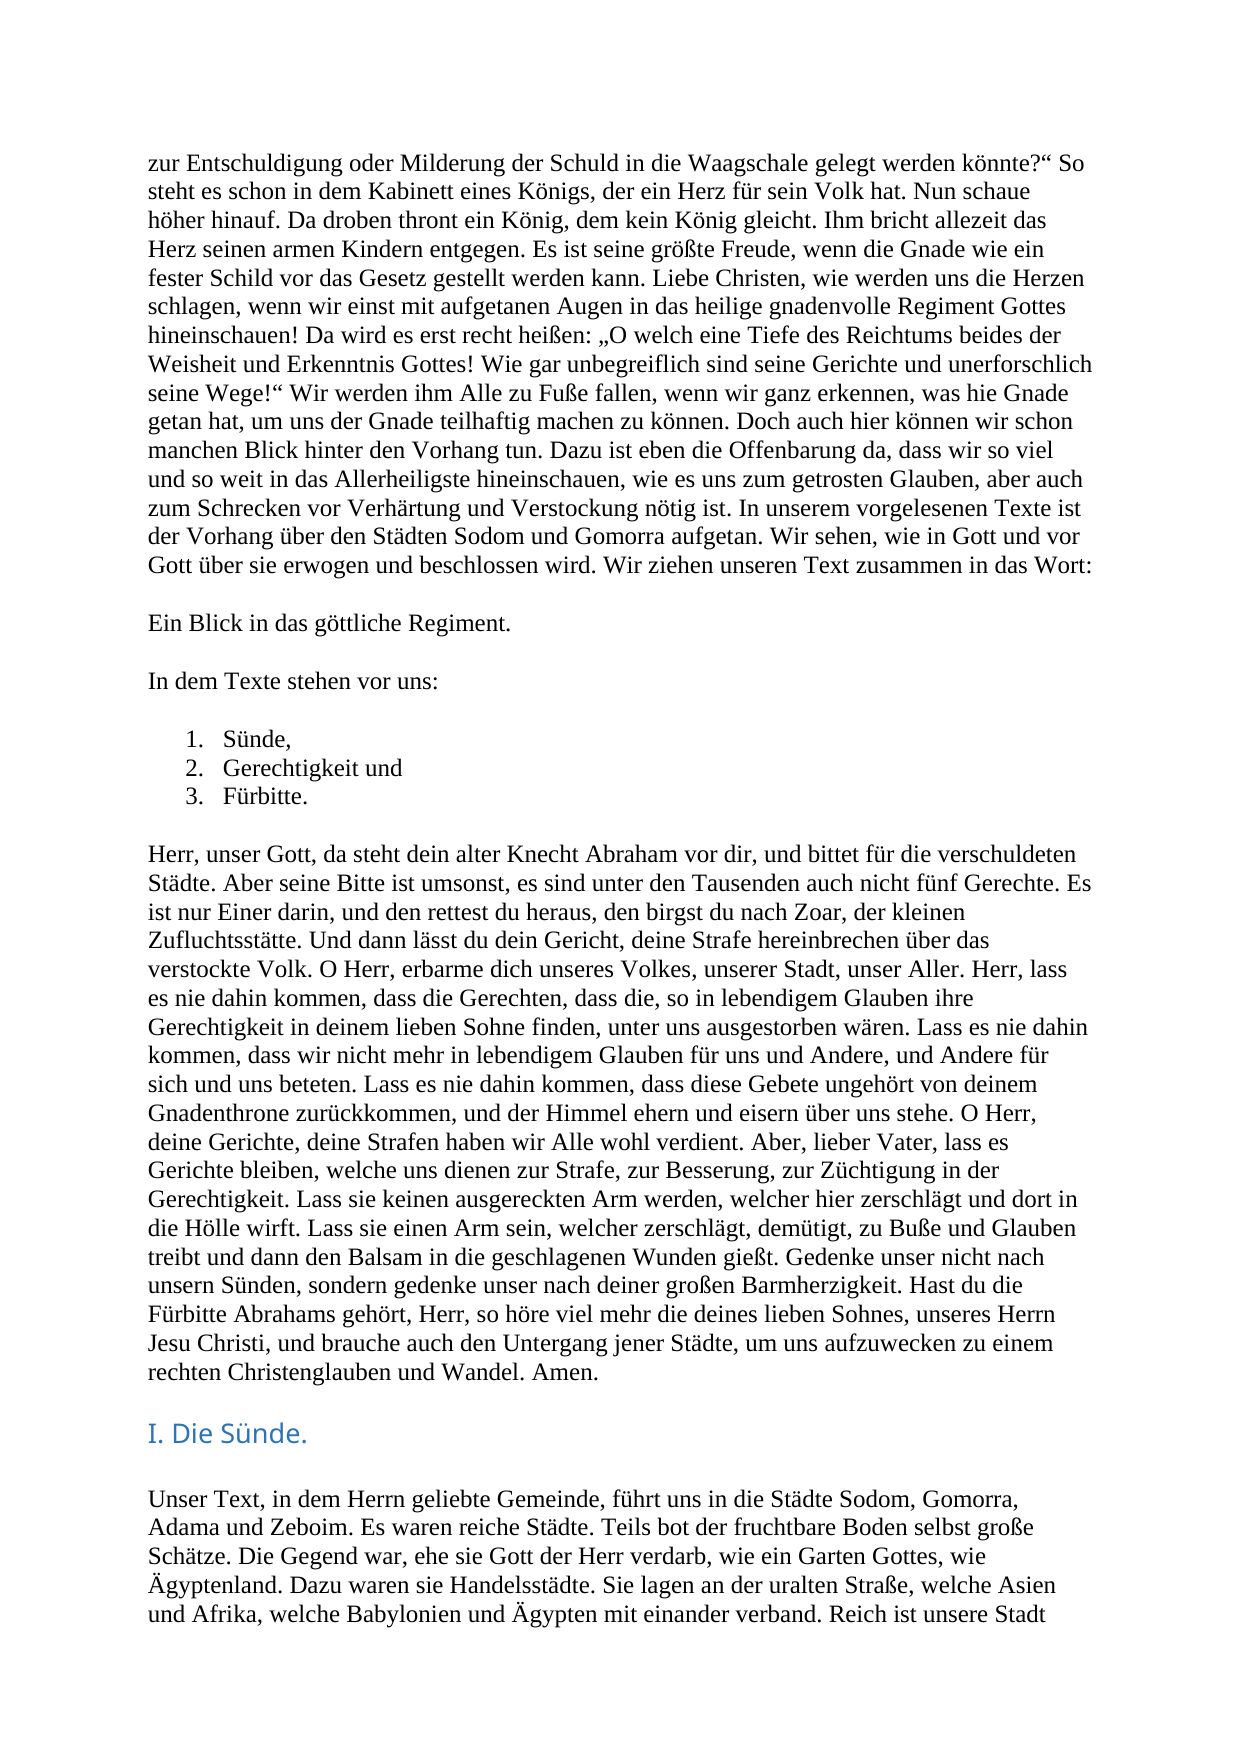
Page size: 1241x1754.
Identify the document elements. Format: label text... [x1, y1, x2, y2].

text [148, 148, 1093, 579]
subtitle I. Die Sünde. [148, 1473, 1093, 1510]
list Sünde, [185, 724, 1093, 753]
list Fürbitte. [185, 840, 1093, 868]
list Gerechtigkeit und [185, 782, 1093, 811]
text Herr, unser Gott, da steht dein alter Knecht Abraham vor dir, und bittet für die verschuldeten Städte. Aber seine Bitte ist umsonst, es sind unter den Tausenden auch nicht fünf Gerechte. Es ist nur Einer darin, und den rettest du heraus, den birgst du nach Zoar, der kleinen Zufluchtsstätte. Und dann lässt du dein Gericht, deine Strafe hereinbrechen über das verstockte Volk. O Herr, erbarme dich unseres Volkes, unserer Stadt, unser Aller. Herr, lass es nie dahin kommen, dass die Gerechten, dass die, so in lebendigem Glauben ihre Gerechtigkeit in deinem lieben Sohne finden, unter uns ausgestorben wären. Lass es nie dahin kommen, dass wir nicht mehr in lebendigem Glauben für uns und Andere, und Andere für sich und uns beteten. Lass es nie dahin kommen, dass diese Gebete ungehört von deinem Gnadenthrone zurückkommen, und der Himmel ehern und eisern über uns stehe. O Herr, deine Gerichte, deine Strafen haben wir Alle wohl verdient. Aber, lieber Vater, lass es Gerichte bleiben, welche uns dienen zur Strafe, zur Besserung, zur Züchtigung in der Gerechtigkeit. Lass sie keinen ausgereckten Arm werden, welcher hier zerschlägt und dort in die Hölle wirft. Lass sie einen Arm sein, welcher zerschlägt, demütigt, zu Buße und Glauben treibt und dann den Balsam in die geschlagenen Wunden gießt. Gedenke unser nicht nach unsern Sünden, sondern gedenke unser nach deiner großen Barmherzigkeit. Hast du die Fürbitte Abrahams gehört, Herr, so höre viel mehr die deines lieben Sohnes, unseres Herrn Jesu Christi, und brauche auch den Untergang jener Städte, um uns aufzuwecken zu einem rechten Christenglauben und Wandel. Amen. [148, 898, 1093, 1444]
text Ein Blick in das göttliche Regiment. [148, 608, 1093, 637]
text In dem Texte stehen vor uns: [148, 666, 1093, 695]
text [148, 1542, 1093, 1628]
